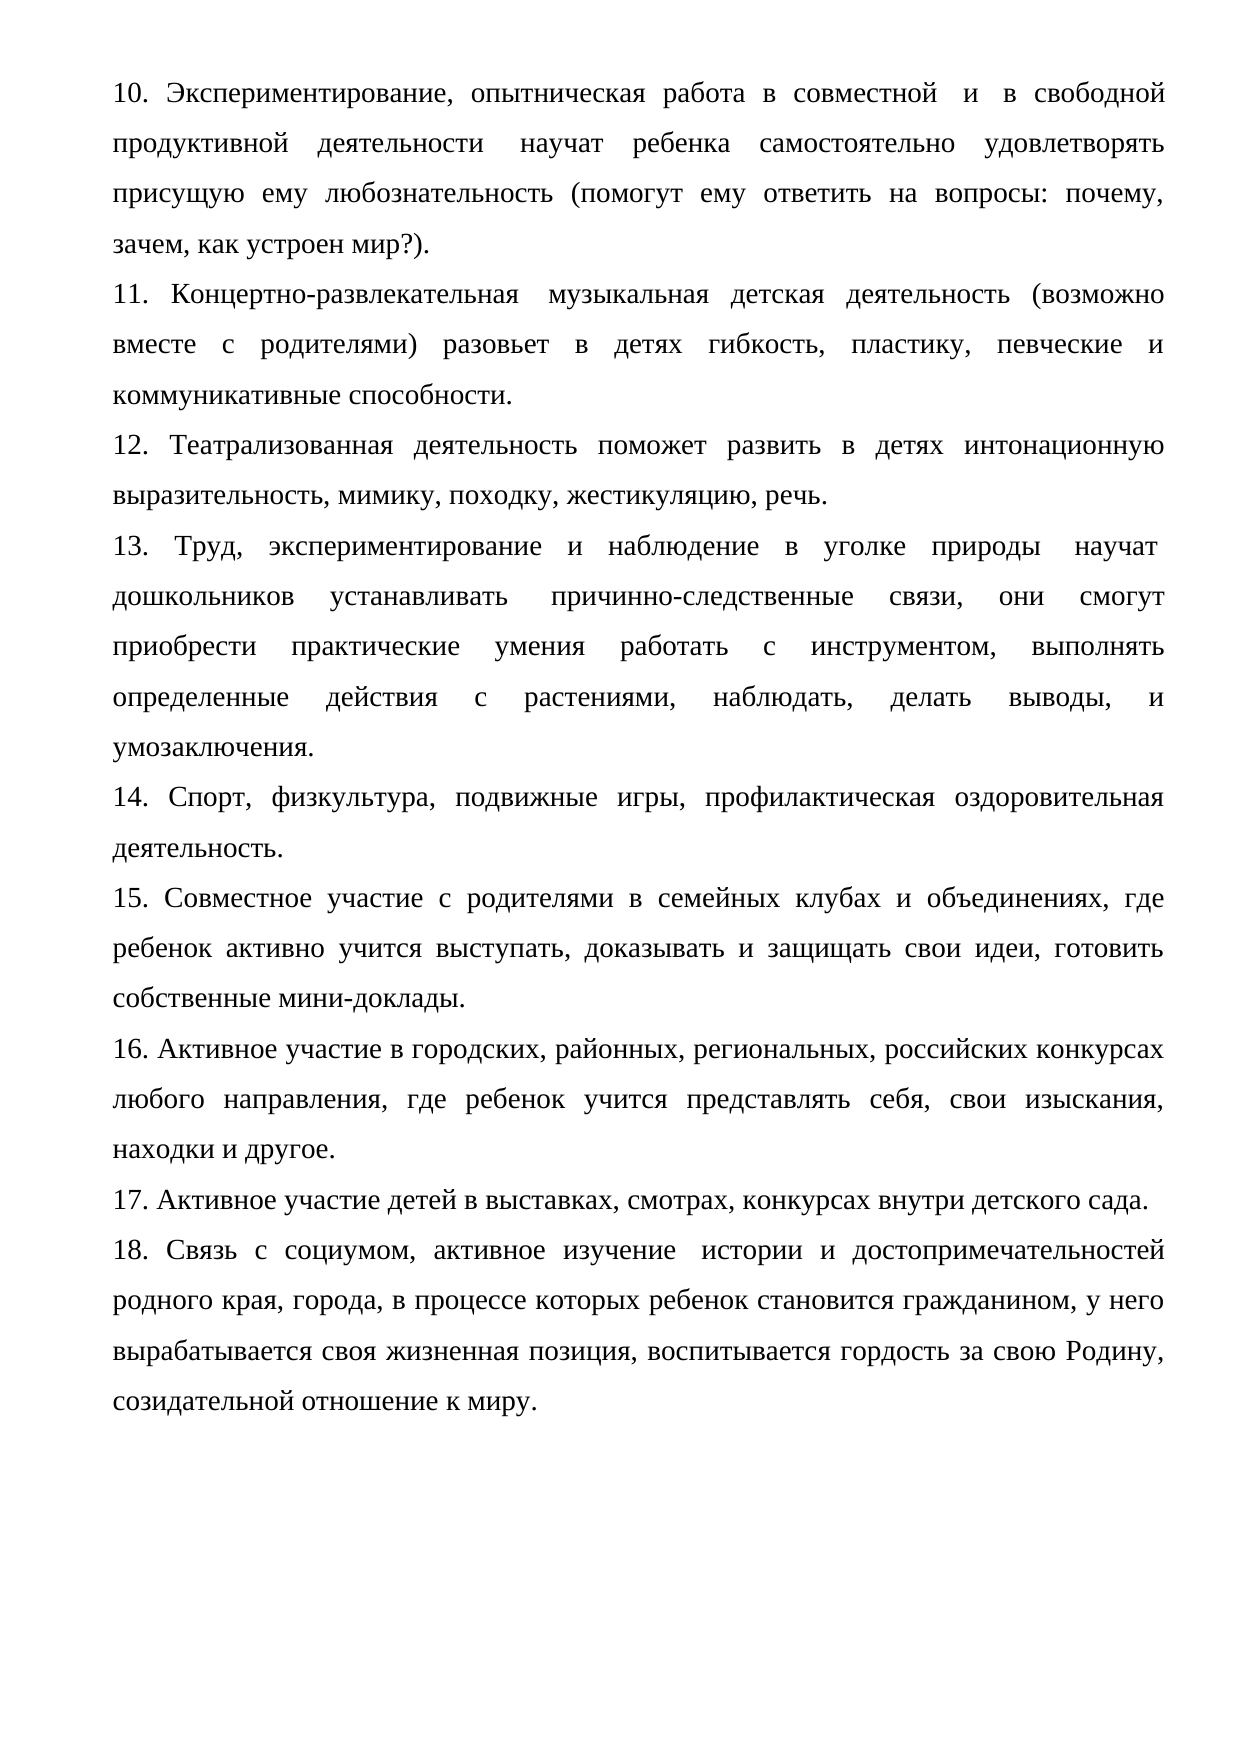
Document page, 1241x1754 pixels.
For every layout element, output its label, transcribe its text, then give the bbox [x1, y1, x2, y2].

text 17. Активное участие детей в выставках, смотрах, конкурсах внутри детского сада. [112, 1182, 1165, 1215]
text 15. Совместное участие с родителями в семейных клубах и объединениях, где ребенок активно учится выступать, доказывать и защищать свои идеи, готовить собственные мини-доклады. [112, 880, 1165, 1014]
text 11. Концертно-развлекательная музыкальная детская деятельность (возможно вместе с родителями) разовьет в детях гибкость, пластику, певческие и коммуникативные способности. [112, 276, 1165, 410]
text 14. Спорт, физкультура, подвижные игры, профилактическая оздоровительная деятельность. [112, 779, 1165, 863]
text 12. Театрализованная деятельность поможет развить в детях интонационную выразительность, мимику, походку, жестикуляцию, речь. [112, 427, 1165, 511]
text 13. Труд, экспериментирование и наблюдение в уголке природы научат дошкольников устанавливать причинно-следственные связи, они смогут приобрести практические умения работать с инструментом, выполнять определенные действия с растениями, наблюдать, делать выводы, и умозаключения. [112, 528, 1165, 763]
text 16. Активное участие в городских, районных, региональных, российских конкурсах любого направления, где ребенок учится представлять себя, свои изыскания, находки и другое. [112, 1031, 1165, 1165]
text 10. Экспериментирование, опытническая работа в совместной и в свободной продуктивной деятельности научат ребенка самостоятельно удовлетворять присущую ему любознательность (помогут ему ответить на вопросы: почему, зачем, как устроен мир?). [112, 75, 1165, 259]
text 18. Связь с социумом, активное изучение истории и достопримечательностей родного края, города, в процессе которых ребенок становится гражданином, у него вырабатывается своя жизненная позиция, воспитывается гордость за свою Родину, созидательной отношение к миру. [112, 1232, 1165, 1417]
